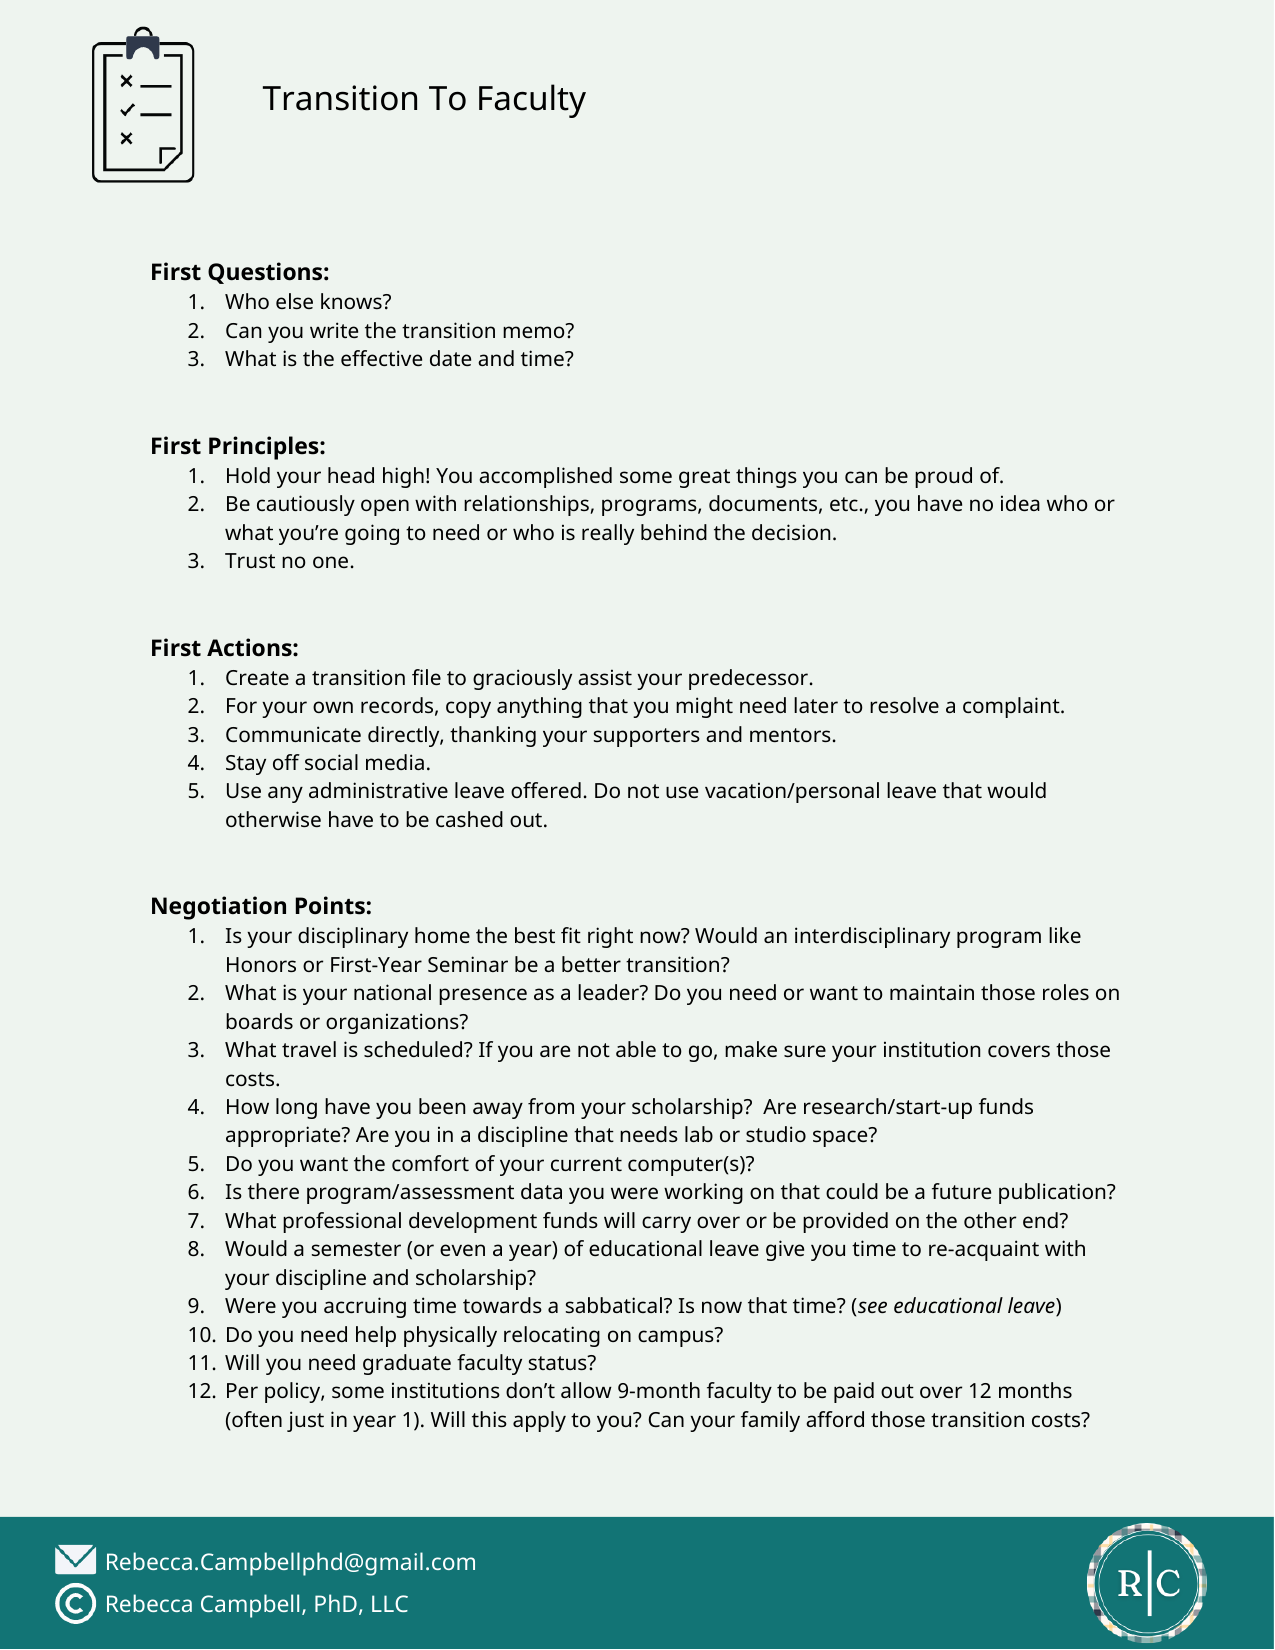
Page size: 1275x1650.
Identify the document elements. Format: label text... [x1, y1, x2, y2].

list Hold your head high! You accomplished some great things you can be proud of. [187, 461, 1125, 489]
list Do you want the comfort of your current computer(s)? [187, 1149, 1125, 1177]
list Be cautiously open with relationships, programs, documents, etc., you have no idea who or what you’re going to need or who is really behind the decision. [187, 489, 1125, 546]
list Create a transition file to graciously assist your predecessor. [187, 663, 1125, 691]
text Negotiation Points: [150, 890, 1125, 922]
list How long have you been away from your scholarship? Are research/start-up funds appropriate? Are you in a discipline that needs lab or studio space? [187, 1092, 1125, 1149]
list Who else knows? [187, 287, 1125, 316]
text First Principles: [150, 430, 1125, 461]
text First Actions: [150, 632, 1125, 663]
list Can you write the transition memo? [187, 316, 1125, 344]
list Is your disciplinary home the best fit right now? Would an interdisciplinary program like Honors or First-Year Seminar be a better transition? [187, 922, 1125, 978]
list Were you accruing time towards a sabbatical? Is now that time? (see educational leave) [187, 1291, 1125, 1320]
list What travel is scheduled? If you are not able to go, make sure your institution covers those costs. [187, 1035, 1125, 1092]
text First Questions: [150, 256, 1125, 287]
list Is there program/assessment data you were working on that could be a future publication? [187, 1177, 1125, 1206]
list For your own records, copy anything that you might need later to resolve a complaint. [187, 691, 1125, 720]
list What is the effective date and time? [187, 344, 1125, 373]
list What is your national presence as a leader? Do you need or want to maintain those roles on boards or organizations? [187, 978, 1125, 1035]
list What professional development funds will carry over or be provided on the other end? [187, 1206, 1125, 1234]
list Will you need graduate faculty status? [187, 1348, 1125, 1377]
list Use any administrative leave offered. Do not use vacation/personal leave that would otherwise have to be cashed out. [187, 777, 1125, 833]
list Would a semester (or even a year) of educational leave give you time to re-acquaint with your discipline and scholarship? [187, 1234, 1125, 1291]
list Per policy, some institutions don’t allow 9-month faculty to be paid out over 12 months (often just in year 1). Will this apply to you? Can your family afford those transition costs? [187, 1377, 1125, 1433]
list Communicate directly, thanking your supporters and mentors. [187, 720, 1125, 748]
list Trust no one. [187, 546, 1125, 575]
list Stay off social media. [187, 748, 1125, 777]
picture [0, 0, 1274, 1649]
list Do you need help physically relocating on campus? [187, 1320, 1125, 1348]
